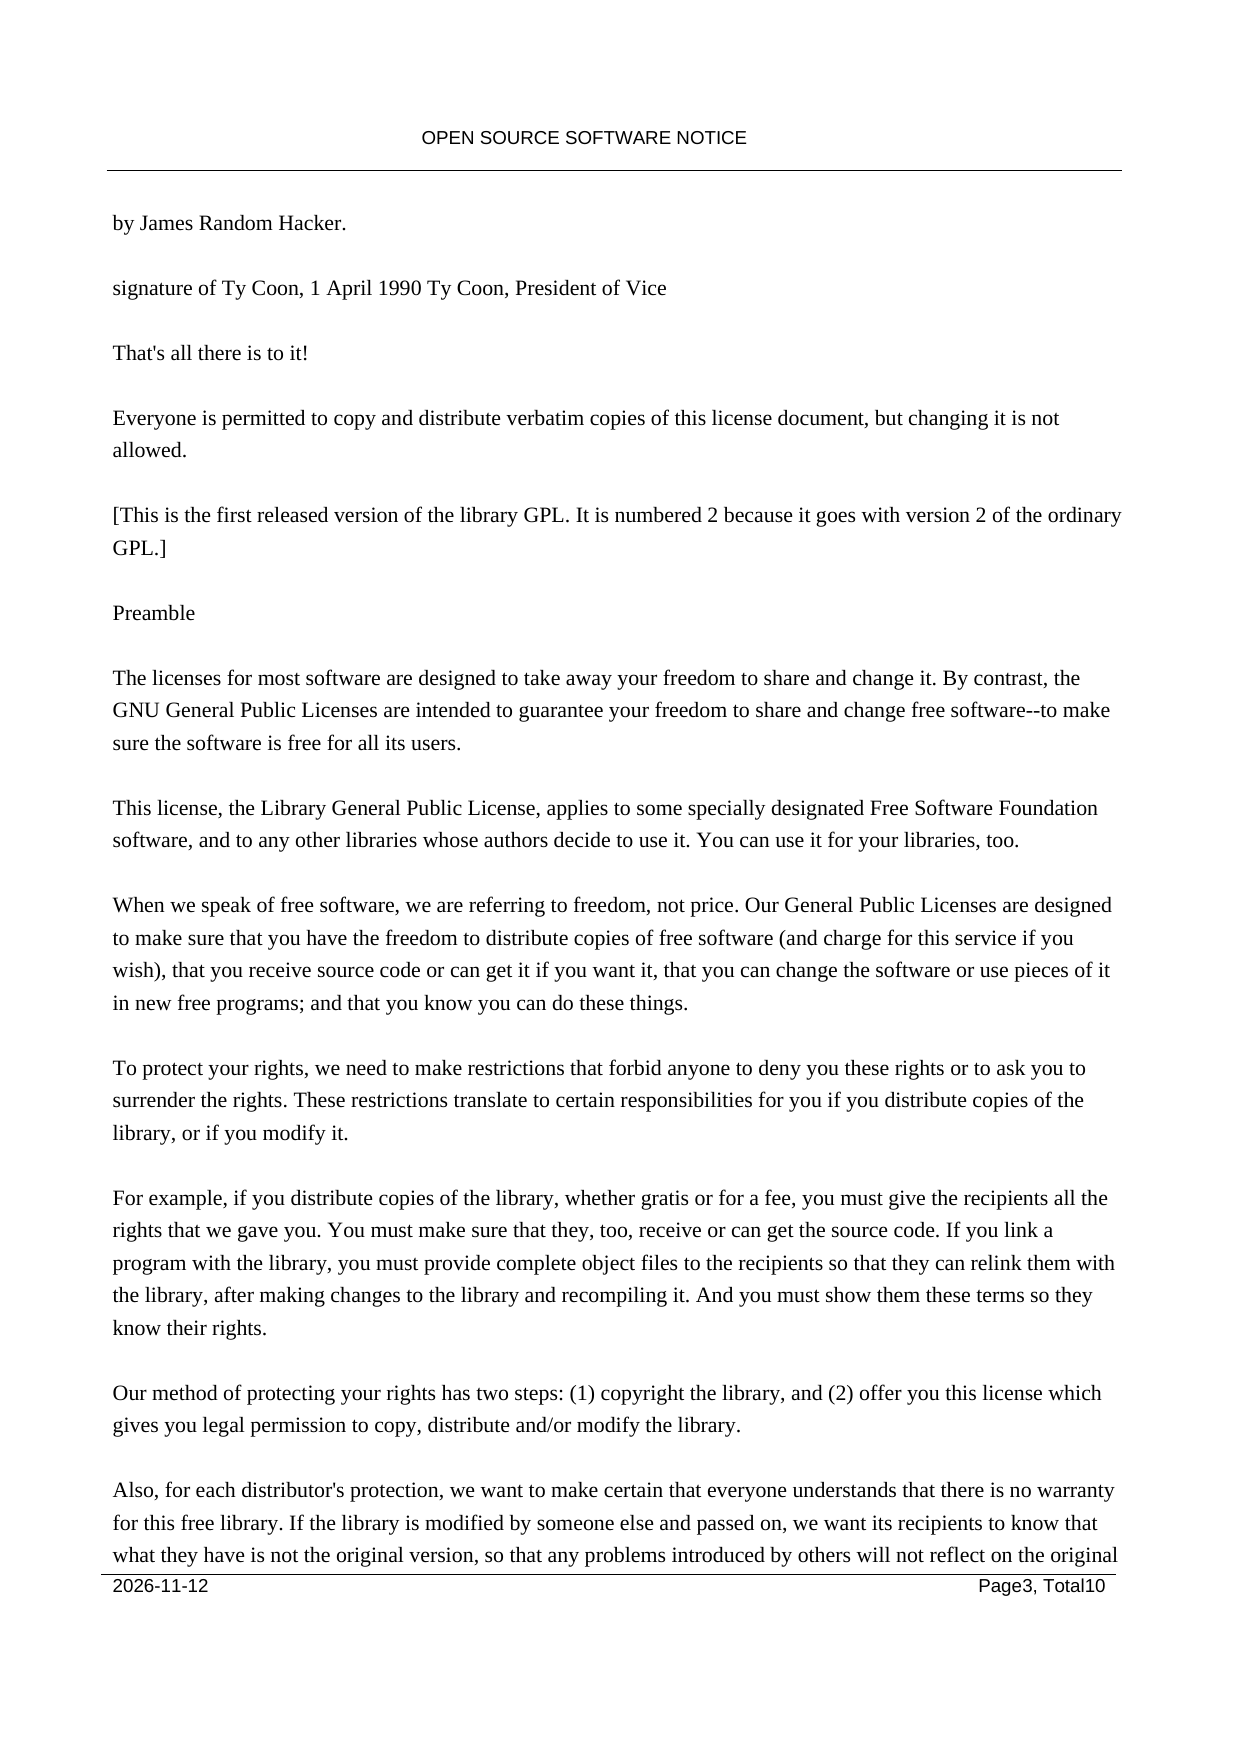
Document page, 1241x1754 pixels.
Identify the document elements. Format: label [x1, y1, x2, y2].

text [112, 206, 1128, 1571]
